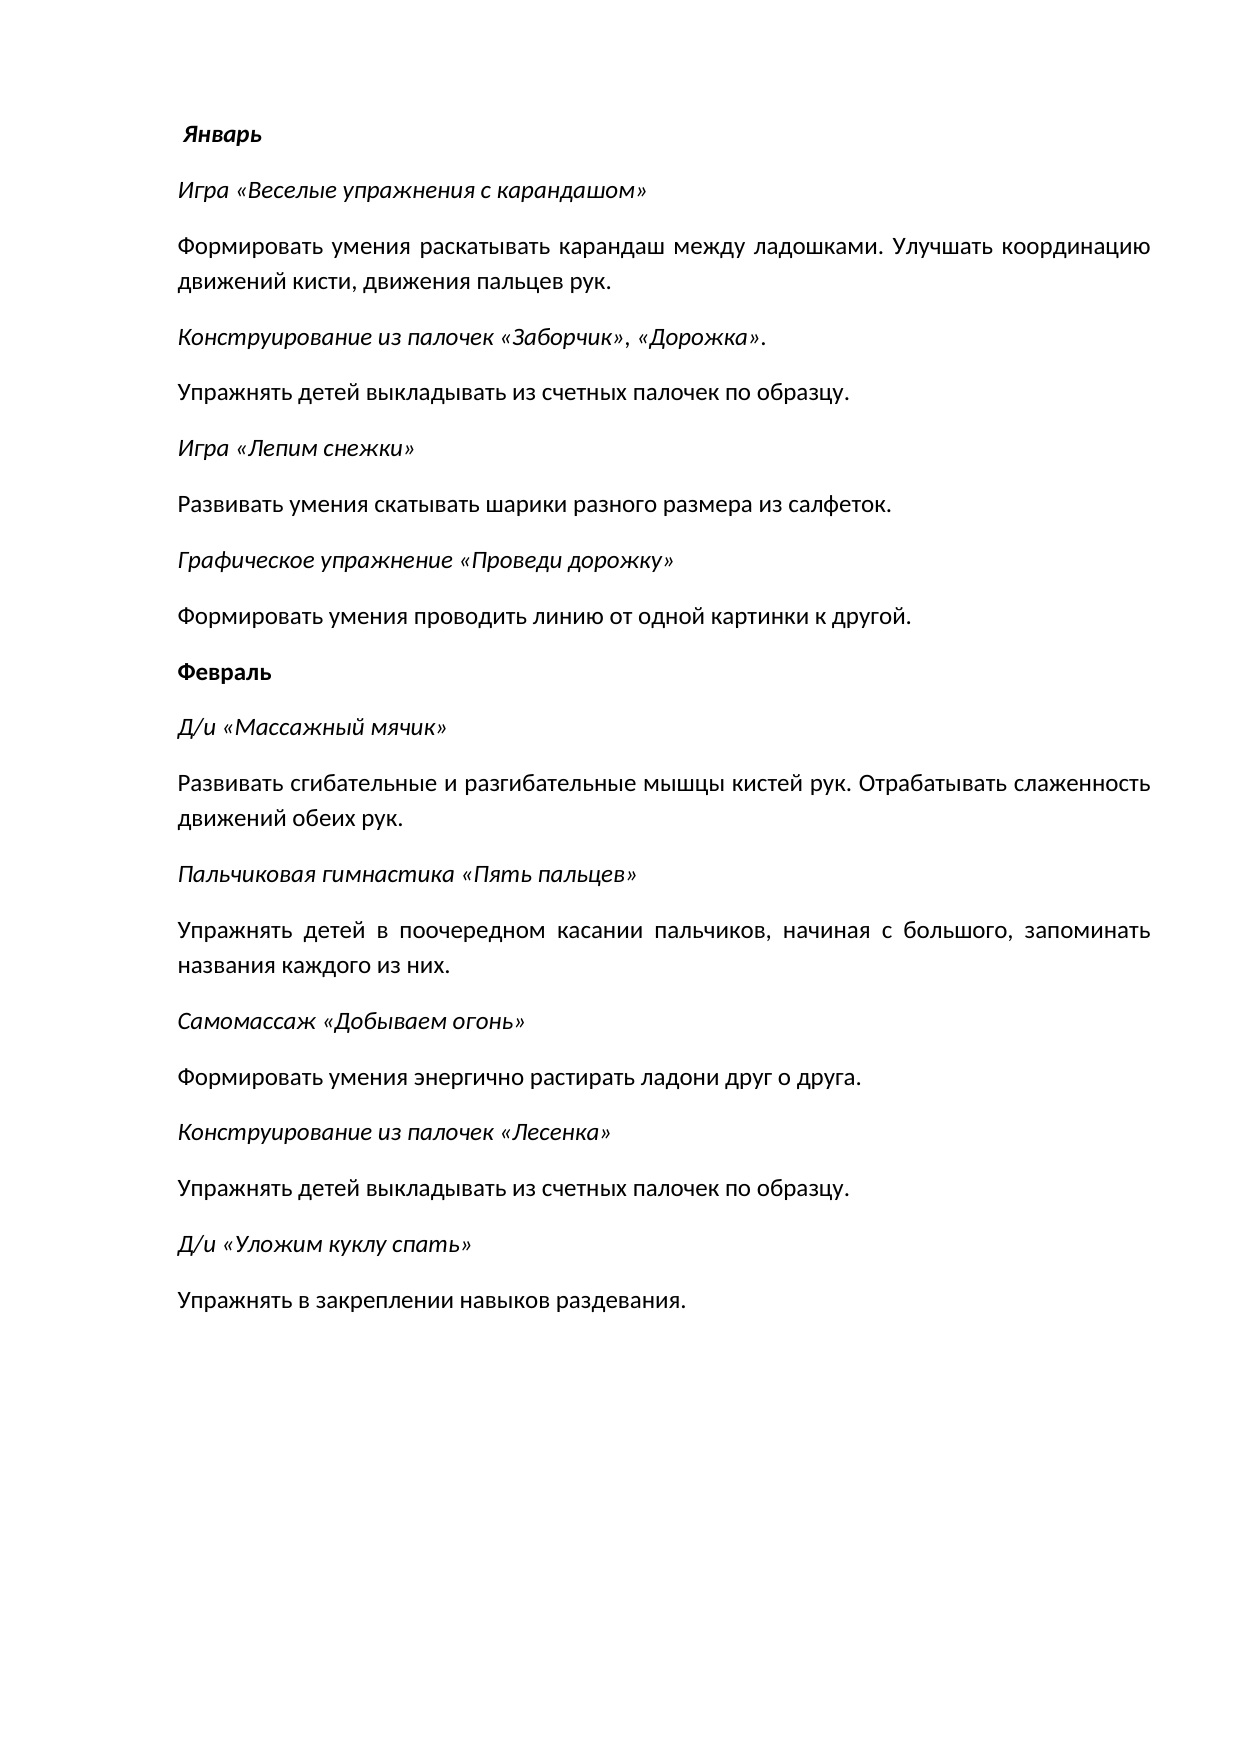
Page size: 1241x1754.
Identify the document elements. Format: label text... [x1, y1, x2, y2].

text Д/и «Массажный мячик» [177, 711, 1152, 742]
text Самомассаж «Добываем огонь» [177, 1005, 1152, 1035]
text Формировать умения проводить линию от одной картинки к другой. [177, 600, 1152, 630]
text Январь [177, 118, 1152, 149]
text Формировать умения энергично растирать ладони друг о друга. [177, 1061, 1152, 1091]
text Конструирование из палочек «Заборчик», «Дорожка». [177, 321, 1152, 351]
text Развивать умения скатывать шарики разного размера из салфеток. [177, 488, 1152, 519]
text Упражнять детей в поочередном касании пальчиков, начиная с большого, запоминать названия каждого из них. [177, 914, 1152, 979]
text Игра «Веселые упражнения с карандашом» [177, 174, 1152, 204]
text Конструирование из палочек «Лесенка» [177, 1116, 1152, 1147]
text Упражнять детей выкладывать из счетных палочек по образцу. [177, 376, 1152, 407]
text Графическое упражнение «Проведи дорожку» [177, 544, 1152, 574]
text Февраль [177, 656, 1152, 686]
text Д/и «Уложим куклу спать» [177, 1228, 1152, 1259]
text Игра «Лепим снежки» [177, 432, 1152, 463]
text Упражнять в закреплении навыков раздевания. [177, 1284, 1152, 1314]
text Развивать сгибательные и разгибательные мышцы кистей рук. Отрабатывать слаженность движений обеих рук. [177, 767, 1152, 833]
text Пальчиковая гимнастика «Пять пальцев» [177, 858, 1152, 889]
text Формировать умения раскатывать карандаш между ладошками. Улучшать координацию движений кисти, движения пальцев рук. [177, 230, 1152, 295]
text Упражнять детей выкладывать из счетных палочек по образцу. [177, 1172, 1152, 1203]
